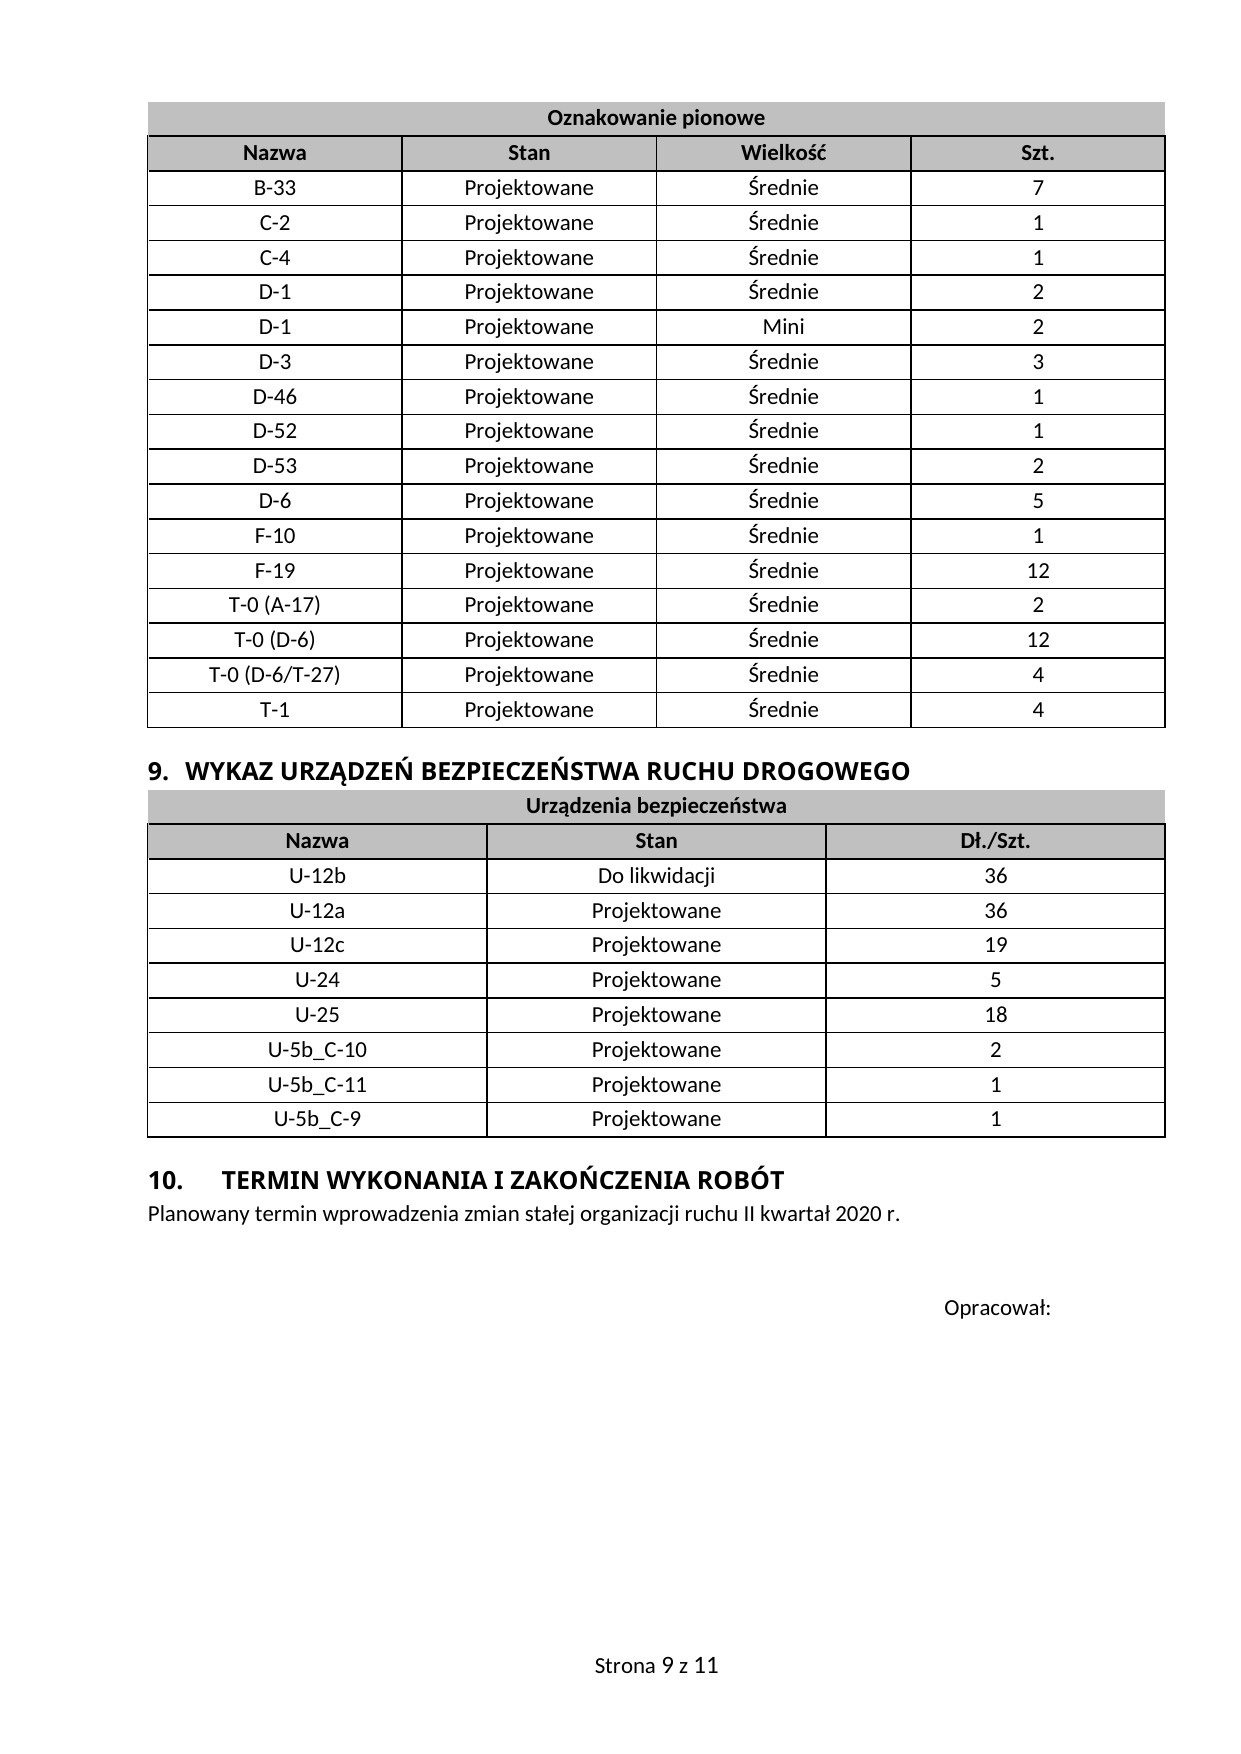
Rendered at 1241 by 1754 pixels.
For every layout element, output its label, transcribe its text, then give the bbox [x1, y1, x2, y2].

table_cell Wielkość [657, 137, 910, 170]
table_cell D-1 [148, 275, 401, 309]
table_cell Projektowane [488, 1068, 825, 1101]
table_cell C-2 [148, 206, 401, 239]
table_cell U-12a [148, 894, 486, 927]
table_cell Średnie [657, 659, 910, 692]
subtitle WYKAZ URZĄDZEŃ BEZPIECZEŃSTWA RUCHU DROGOWEGO [148, 753, 1165, 787]
table_cell Projektowane [488, 1033, 825, 1067]
table_cell 18 [827, 999, 1164, 1032]
table_cell Projektowane [403, 624, 656, 657]
table_cell U-12b [148, 859, 486, 893]
table_cell 7 [912, 172, 1164, 205]
table_cell U-5b_C-9 [148, 1103, 486, 1136]
table_cell Projektowane [403, 311, 656, 344]
table_cell Projektowane [403, 554, 656, 587]
text Opracował: [148, 1293, 1165, 1321]
table_cell 12 [912, 624, 1164, 657]
table_cell Średnie [657, 172, 910, 205]
table_cell Średnie [657, 554, 910, 587]
table_cell 1 [912, 380, 1164, 413]
table_cell Mini [657, 311, 910, 344]
table_cell U-5b_C-10 [148, 1033, 486, 1067]
table_cell 1 [912, 415, 1164, 448]
table_cell Średnie [657, 276, 910, 309]
table_cell Projektowane [403, 346, 656, 379]
table_cell 2 [912, 450, 1164, 483]
table_cell Średnie [657, 485, 910, 518]
table_cell 2 [827, 1033, 1164, 1067]
table_cell U-25 [148, 998, 486, 1032]
table_cell D-3 [148, 345, 401, 379]
table_cell 1 [827, 1103, 1164, 1136]
table_cell Projektowane [403, 380, 656, 413]
table_cell Stan [403, 137, 656, 170]
table_cell 1 [912, 241, 1164, 274]
table_cell Projektowane [403, 589, 656, 622]
table_cell Projektowane [488, 999, 825, 1032]
table_cell Projektowane [403, 450, 656, 483]
table_cell 36 [827, 860, 1164, 893]
table_cell Projektowane [403, 415, 656, 448]
table_cell Średnie [657, 241, 910, 274]
table_cell Średnie [657, 589, 910, 622]
table_cell D-46 [148, 380, 401, 413]
table_cell Średnie [657, 624, 910, 657]
table_cell D-1 [148, 310, 401, 344]
table_cell 2 [912, 589, 1164, 622]
table_cell Średnie [657, 415, 910, 448]
table_cell 5 [912, 485, 1164, 518]
table_cell Projektowane [488, 964, 825, 997]
table_cell Projektowane [403, 520, 656, 553]
table_cell 2 [912, 311, 1164, 344]
table_cell 19 [827, 929, 1164, 962]
table_cell Projektowane [403, 485, 656, 518]
table_cell Średnie [657, 520, 910, 553]
table_cell C-4 [148, 241, 401, 274]
table_cell Stan [488, 825, 825, 858]
table_cell T-0 (D-6) [148, 623, 401, 657]
table_cell Projektowane [488, 929, 825, 962]
table_cell Nazwa [148, 824, 486, 858]
subtitle TERMIN WYKONANIA I ZAKOŃCZENIA ROBÓT [148, 1163, 1165, 1197]
table_cell 4 [912, 659, 1164, 692]
table_cell T-1 [148, 693, 401, 727]
table_cell Projektowane [403, 172, 656, 205]
table_cell Średnie [657, 380, 910, 413]
table_cell 4 [912, 693, 1164, 727]
table_cell 1 [827, 1068, 1164, 1101]
table_cell Projektowane [403, 276, 656, 309]
table_cell T-0 (D-6/T-27) [148, 658, 401, 692]
table_cell 3 [912, 346, 1164, 379]
table_cell Średnie [657, 450, 910, 483]
text Planowany termin wprowadzenia zmian stałej organizacji ruchu II kwartał 2020 r. [148, 1199, 1165, 1228]
table_cell 12 [912, 554, 1164, 587]
table_cell 1 [912, 206, 1164, 239]
table_cell F-19 [148, 554, 401, 587]
table_cell B-33 [148, 171, 401, 205]
table_cell Szt. [912, 137, 1164, 170]
table_cell Projektowane [403, 693, 656, 727]
table_cell Średnie [657, 346, 910, 379]
table_cell Do likwidacji [488, 860, 825, 893]
table_header Urządzenia bezpieczeństwa [148, 790, 1165, 823]
table_cell Średnie [657, 206, 910, 239]
table_cell Projektowane [403, 659, 656, 692]
table_cell U-24 [148, 963, 486, 997]
table_header Oznakowanie pionowe [148, 102, 1165, 135]
table_cell Projektowane [488, 1103, 825, 1136]
table_cell Projektowane [403, 241, 656, 274]
table_cell Średnie [657, 693, 910, 727]
table_cell 1 [912, 520, 1164, 553]
table_cell 36 [827, 894, 1164, 927]
table_cell U-5b_C-11 [148, 1068, 486, 1101]
table_cell F-10 [148, 519, 401, 553]
table_cell D-6 [148, 484, 401, 518]
table_cell Dł./Szt. [827, 825, 1164, 858]
table_cell T-0 (A-17) [148, 589, 401, 622]
table_cell 5 [827, 964, 1164, 997]
table_cell D-53 [148, 449, 401, 483]
table_cell D-52 [148, 415, 401, 448]
table_cell 2 [912, 276, 1164, 309]
table_cell U-12c [148, 929, 486, 962]
table_cell Projektowane [403, 206, 656, 239]
table_cell Nazwa [148, 136, 401, 170]
table_cell Projektowane [488, 894, 825, 927]
